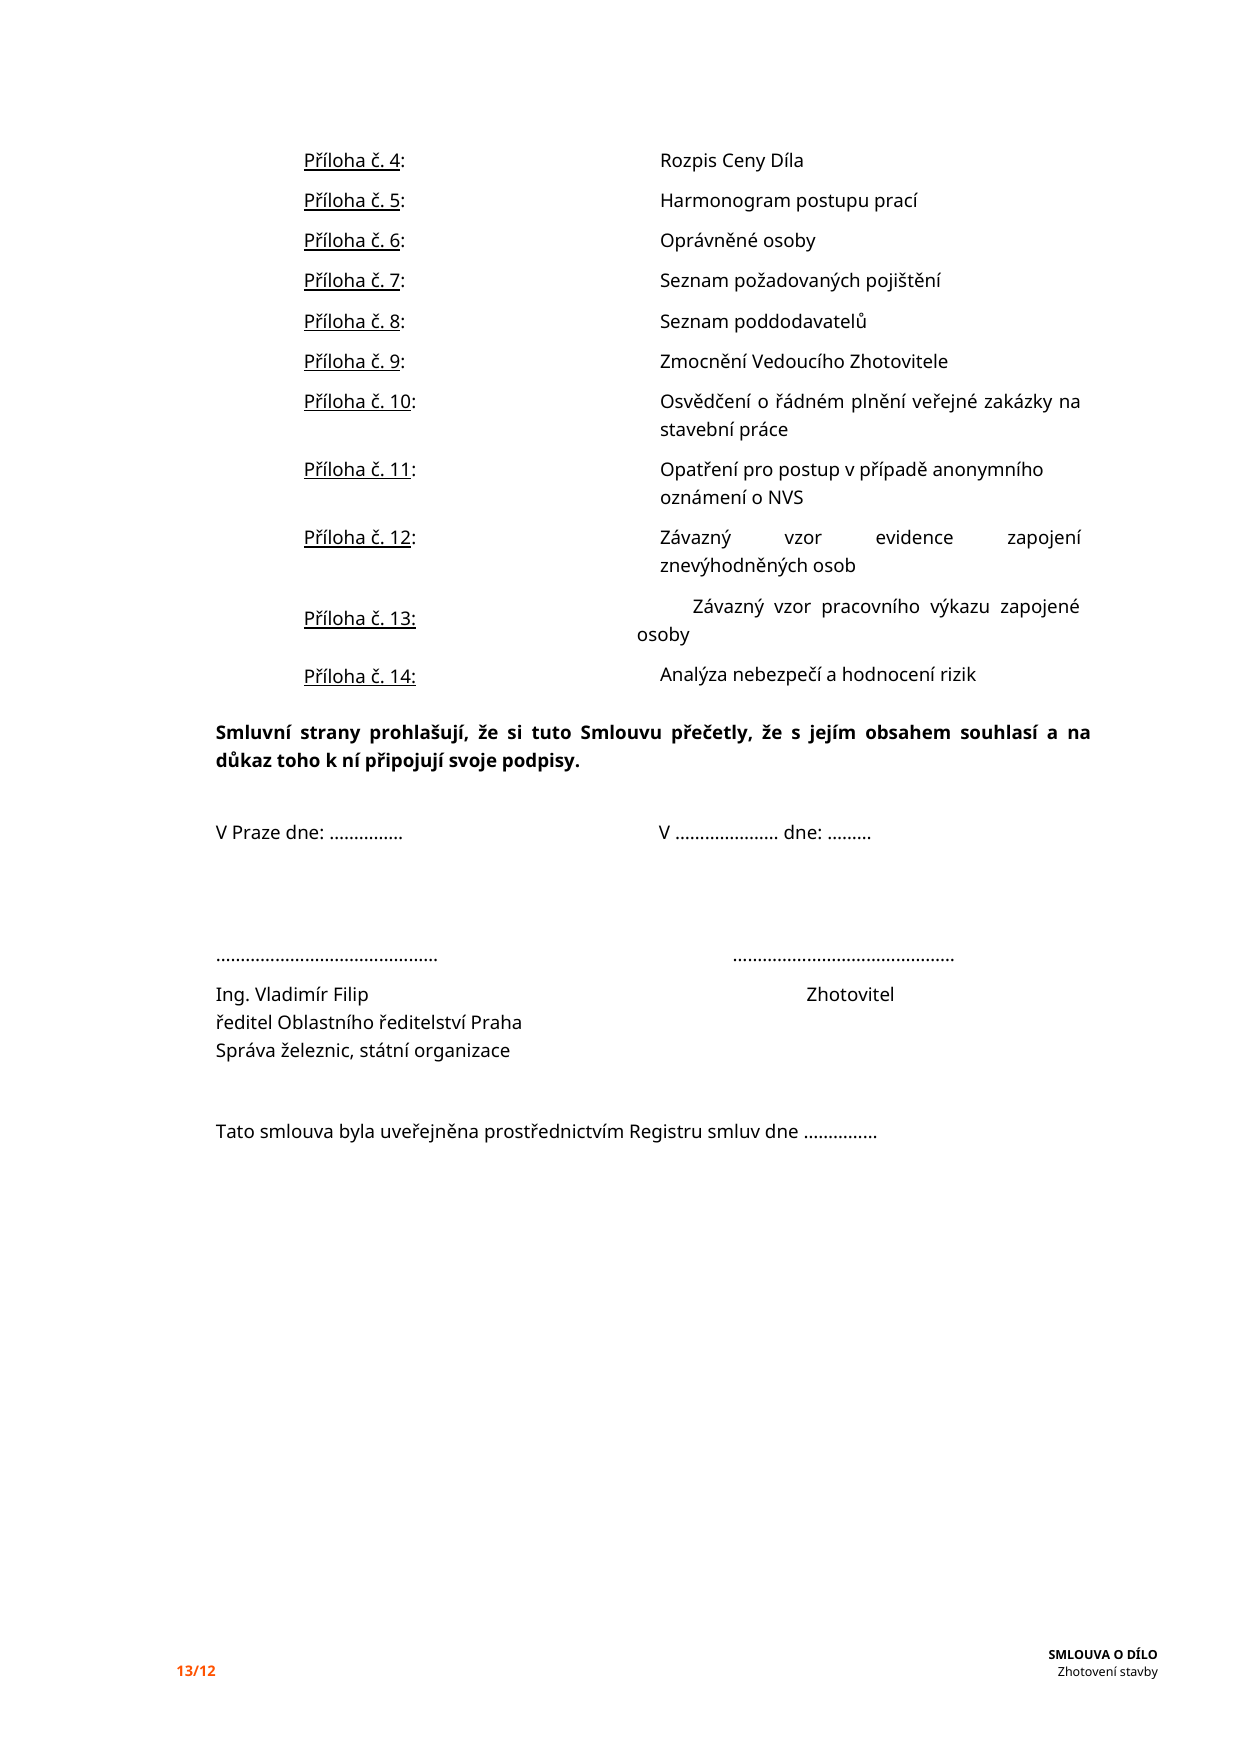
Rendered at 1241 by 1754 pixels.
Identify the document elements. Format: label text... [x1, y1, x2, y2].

table_cell Příloha č. 12: Příloha č. 13: Příloha č. 14: [216, 524, 572, 719]
table_cell Příloha č. 10: [216, 388, 572, 456]
table_cell Seznam požadovaných pojištění [572, 268, 1093, 308]
text ……………………………………… ……………………………………… [216, 941, 1093, 966]
table_cell Oprávněné osoby [572, 228, 1093, 268]
table_cell Příloha č. 11: [216, 456, 572, 524]
table_cell Závazný vzor evidence zapojení znevýhodněných osob Závazný vzor pracovního výkazu zapojené osoby Analýza nebezpečí a hodnocení rizik [572, 524, 1093, 719]
table_cell Seznam poddodavatelů [572, 308, 1093, 348]
table_cell Příloha č. 8: [216, 308, 572, 348]
table_cell Rozpis Ceny Díla [572, 148, 1093, 188]
text ředitel Oblastního ředitelství Praha [216, 1009, 1093, 1035]
text V Praze dne: …………… V ………………… dne: ……… [216, 819, 1093, 845]
text Ing. Vladimír Filip Zhotovitel [216, 981, 1093, 1007]
table_cell Příloha č. 7: [216, 268, 572, 308]
text Smluvní strany prohlašují, že si tuto Smlouvu přečetly, že s jejím obsahem souhlasí a na důkaz toho k ní připojují svoje podpisy. [216, 719, 1093, 773]
table_cell Příloha č. 5: [216, 188, 572, 228]
table_cell Harmonogram postupu prací [572, 188, 1093, 228]
table_cell Příloha č. 6: [216, 228, 572, 268]
table_cell Příloha č. 4: [216, 148, 572, 188]
table_cell Příloha č. 9: [216, 348, 572, 388]
table_cell Osvědčení o řádném plnění veřejné zakázky na stavební práce [572, 388, 1093, 456]
text Tato smlouva byla uveřejněna prostřednictvím Registru smluv dne …………… [216, 1118, 1093, 1144]
text Správa železnic, státní organizace [216, 1037, 1093, 1063]
table_cell Zmocnění Vedoucího Zhotovitele [572, 348, 1093, 388]
table_cell Opatření pro postup v případě anonymního oznámení o NVS [572, 456, 1093, 524]
